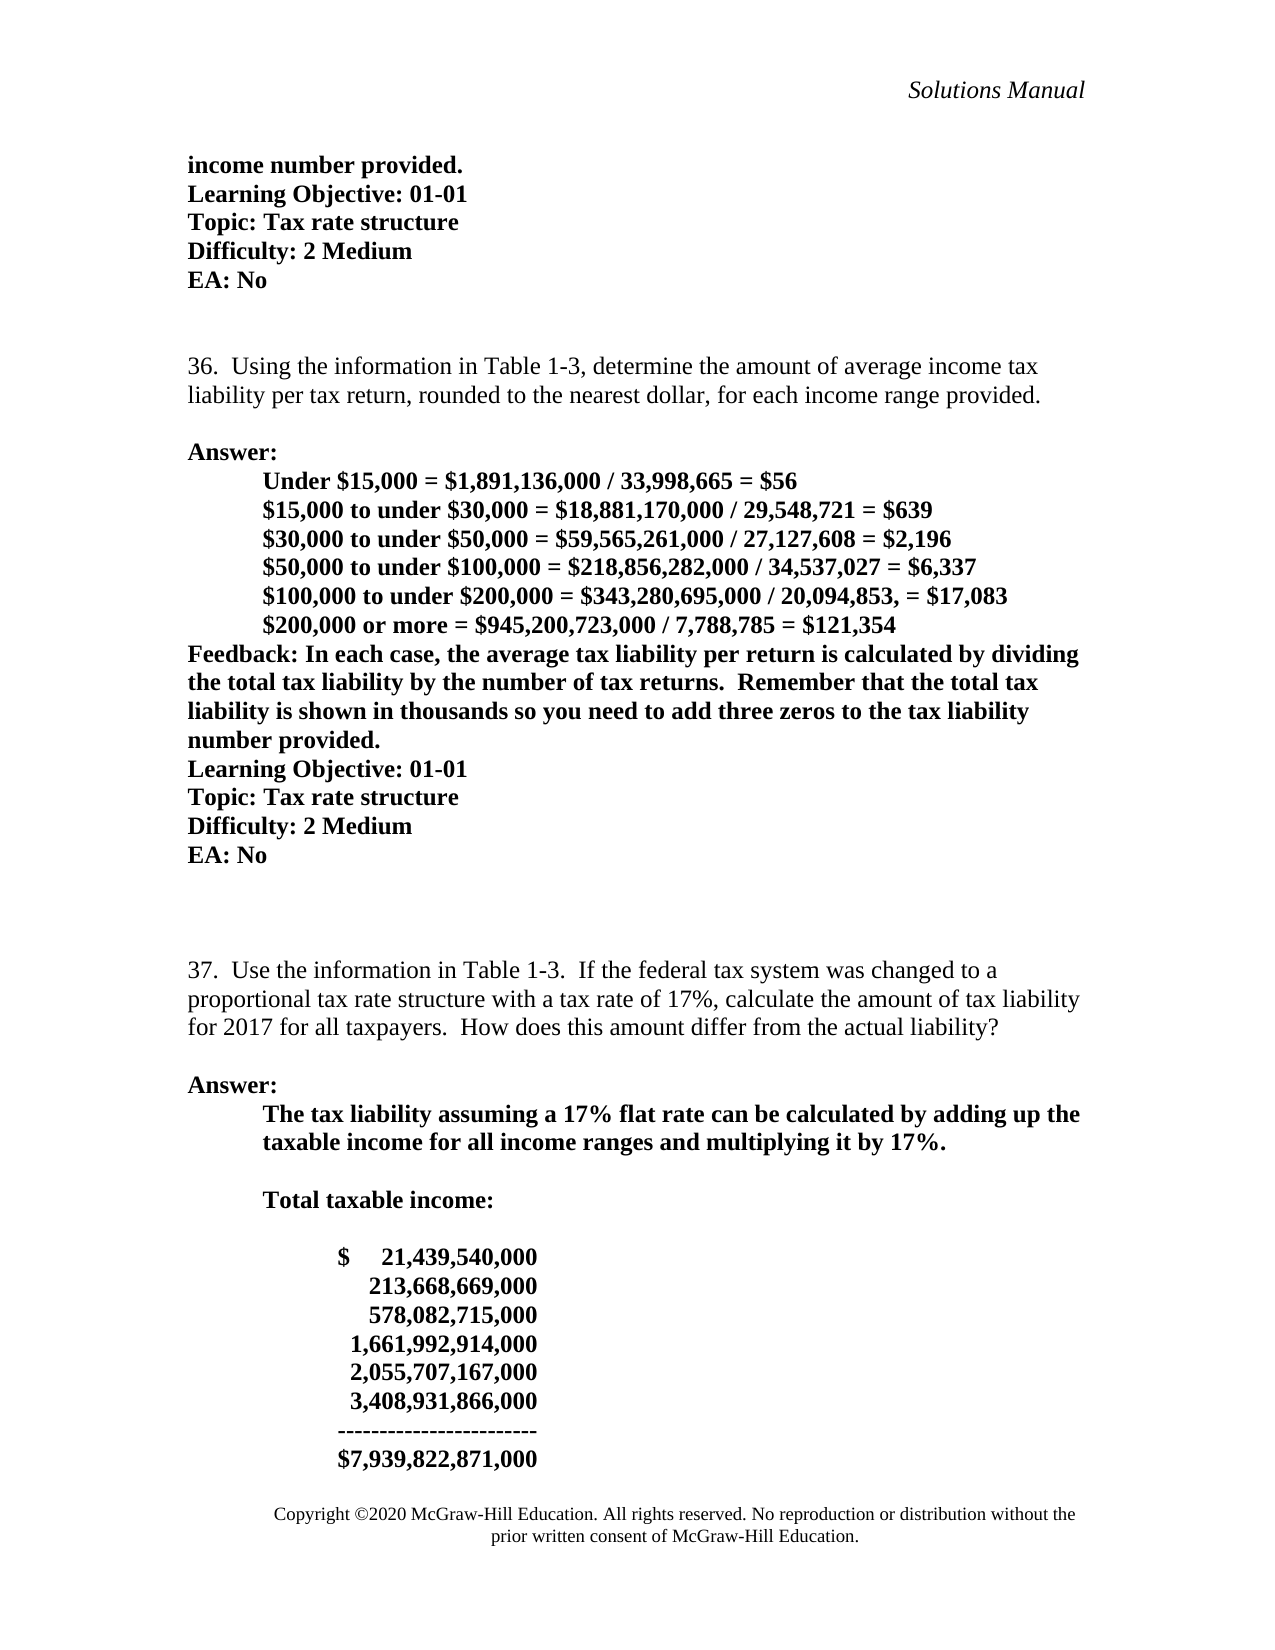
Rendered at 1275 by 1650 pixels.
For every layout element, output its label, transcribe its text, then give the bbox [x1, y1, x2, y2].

text $30,000 to under $50,000 = $59,565,261,000 / 27,127,608 = $2,196 [262, 524, 1087, 552]
text 37. Use the information in Table 1-3. If the federal tax system was changed to a proportional tax rate structure with a tax rate of 17%, calculate the amount of tax liability for 2017 for all taxpayers. How does this amount differ from the actual liability? [187, 955, 1087, 1041]
text The tax liability assuming a 17% flat rate can be calculated by adding up the taxable income for all income ranges and multiplying it by 17%. [262, 1099, 1087, 1156]
text Under $15,000 = $1,891,136,000 / 33,998,665 = $56 [262, 466, 1087, 495]
text 3,408,931,866,000 [262, 1386, 1087, 1415]
text $100,000 to under $200,000 = $343,280,695,000 / 20,094,853, = $17,083 [262, 581, 1087, 610]
text Answer: [187, 437, 1087, 466]
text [187, 150, 1087, 179]
text 2,055,707,167,000 [262, 1357, 1087, 1386]
text 578,082,715,000 [262, 1300, 1087, 1329]
text Topic: Tax rate structure [187, 782, 1087, 811]
text Total taxable income: [262, 1185, 1087, 1214]
text Answer: [187, 1070, 1087, 1099]
text Learning Objective: 01-01 [187, 754, 1087, 782]
text Feedback: In each case, the average tax liability per return is calculated by dividing the total tax liability by the number of tax returns. Remember that the total tax liability is shown in thousands so you need to add three zeros to the tax liability number provided. [187, 639, 1087, 754]
text EA: No [187, 840, 1087, 869]
text $ 21,439,540,000 [262, 1242, 1087, 1271]
text $50,000 to under $100,000 = $218,856,282,000 / 34,537,027 = $6,337 [262, 552, 1087, 581]
text 36. Using the information in Table 1-3, determine the amount of average income tax liability per tax return, rounded to the nearest dollar, for each income range provided. [187, 351, 1087, 409]
text ------------------------ [262, 1415, 1087, 1444]
text 213,668,669,000 [262, 1271, 1087, 1300]
text $15,000 to under $30,000 = $18,881,170,000 / 29,548,721 = $639 [262, 495, 1087, 524]
text Difficulty: 2 Medium [187, 236, 1087, 265]
text Topic: Tax rate structure [187, 207, 1087, 236]
text $200,000 or more = $945,200,723,000 / 7,788,785 = $121,354 [262, 610, 1087, 639]
text Learning Objective: 01-01 [187, 179, 1087, 207]
text EA: No [187, 265, 1087, 294]
text Difficulty: 2 Medium [187, 811, 1087, 840]
text 1,661,992,914,000 [262, 1329, 1087, 1357]
text $7,939,822,871,000 [262, 1444, 1087, 1472]
